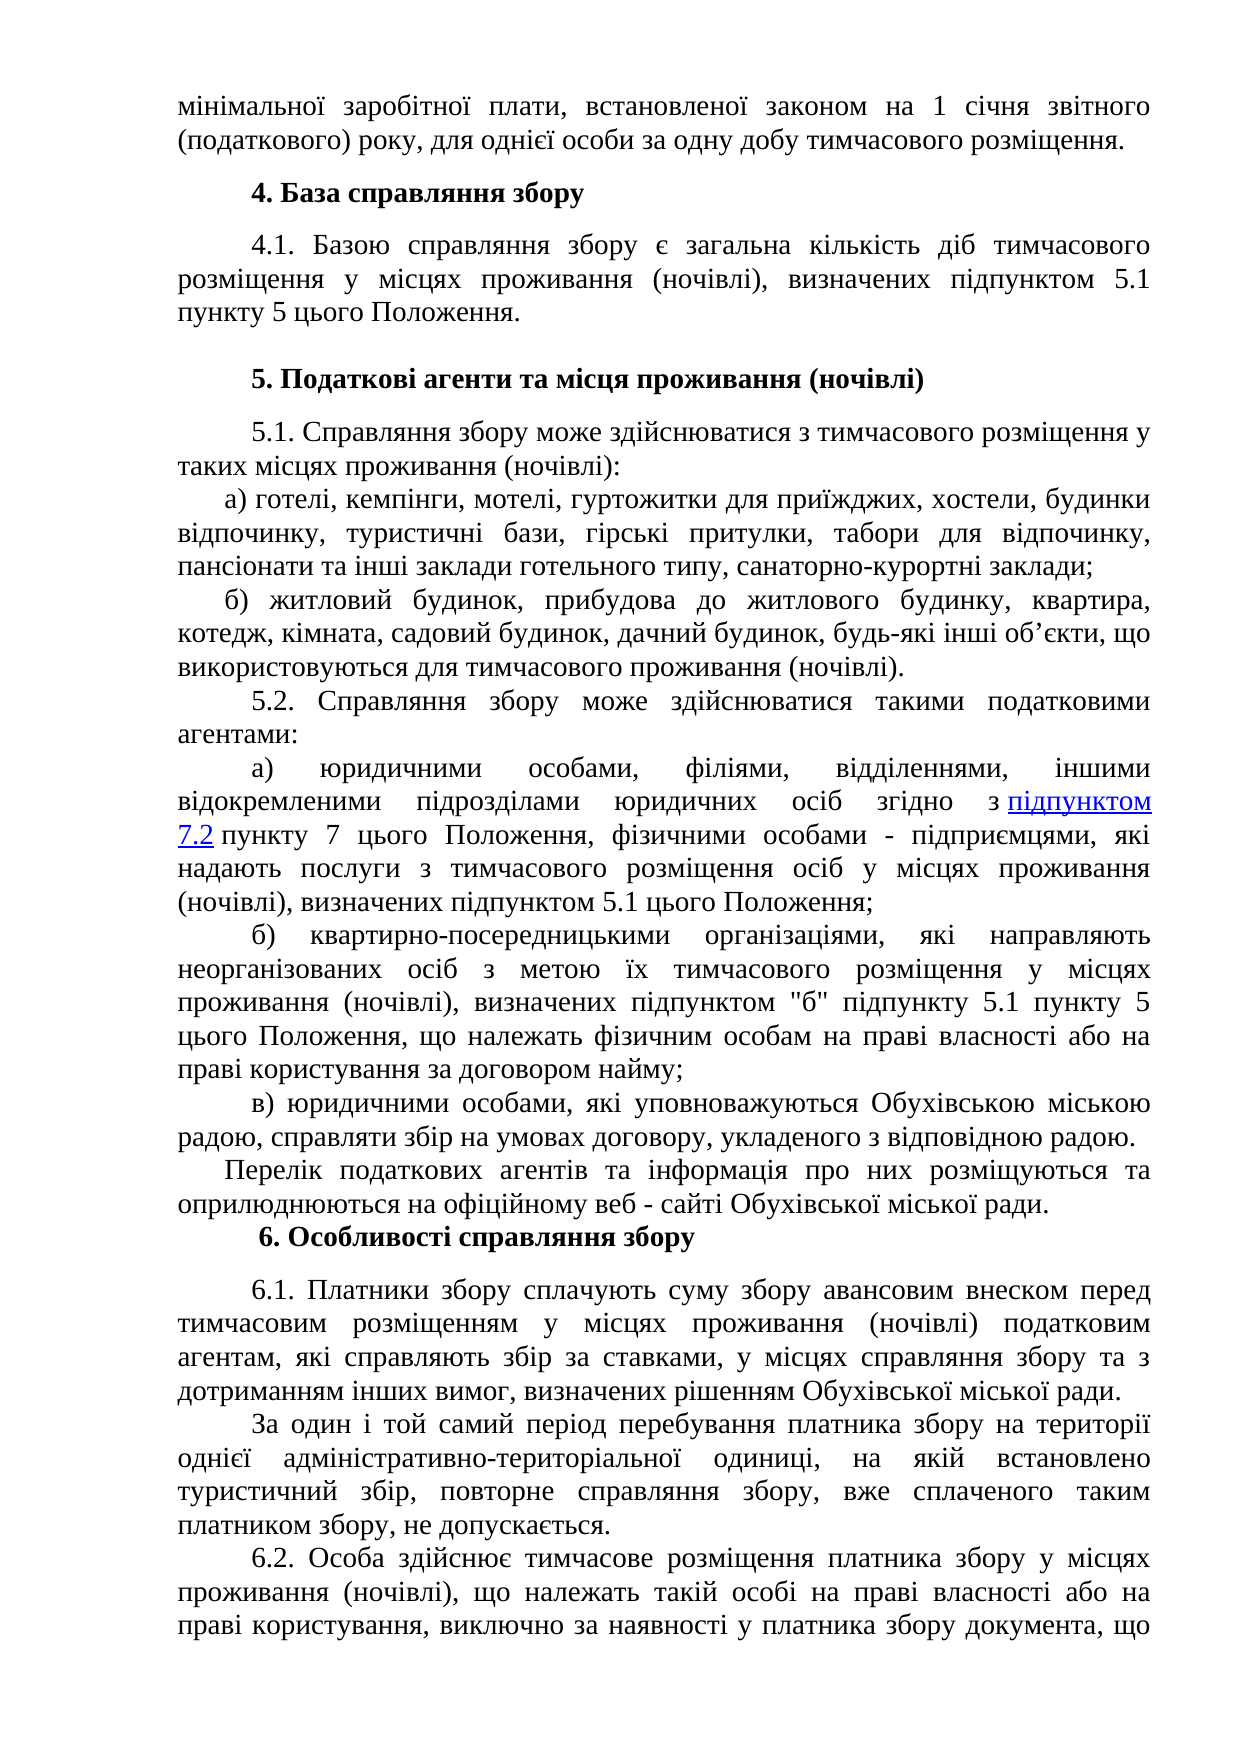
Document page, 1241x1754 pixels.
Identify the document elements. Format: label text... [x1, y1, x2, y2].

text Перелік податкових агентів та інформація про них розміщуються та оприлюднюються на офіційному веб - сайті Обухівської міської ради. [177, 1152, 1152, 1219]
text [177, 88, 1152, 156]
text б) житловий будинок, прибудова до житлового будинку, квартира, котедж, кімната, садовий будинок, дачний будинок, будь-які інші об’єкти, що використовуються для тимчасового проживання (ночівлі). [177, 582, 1152, 683]
text в) юридичними особами, які уповноважуються Обухівською міською радою, справляти збір на умовах договору, укладеного з відповідною радою. [177, 1085, 1152, 1152]
text 5.1. Справляння збору може здійснюватися з тимчасового розміщення у таких місцях проживання (ночівлі): [177, 414, 1152, 481]
text 5. Податкові агенти та місця проживання (ночівлі) [177, 362, 1152, 395]
text б) квартирно-посередницькими організаціями, які направляють неорганізованих осіб з метою їх тимчасового розміщення у місцях проживання (ночівлі), визначених підпунктом "б" підпункту 5.1 пункту 5 цього Положення, що належать фізичним особам на праві власності або на праві користування за договором найму; [177, 917, 1152, 1085]
text а) юридичними особами, філіями, відділеннями, іншими відокремленими підрозділами юридичних осіб згідно з підпунктом 7.2 пункту 7 цього Положення, фізичними особами - підприємцями, які надають послуги з тимчасового розміщення осіб у місцях проживання (ночівлі), визначених підпунктом 5.1 цього Положення; [177, 750, 1152, 917]
text 6.1. Платники збору сплачують суму збору авансовим внеском перед тимчасовим розміщенням у місцях проживання (ночівлі) податковим агентам, які справляють збір за ставками, у місцях справляння збору та з дотриманням інших вимог, визначених рішенням Обухівської міської ради. [177, 1272, 1152, 1406]
text 5.2. Справляння збору може здійснюватися такими податковими агентами: [177, 683, 1152, 750]
text 4. База справляння збору [177, 175, 1152, 208]
text 4.1. Базою справляння збору є загальна кількість діб тимчасового розміщення у місцях проживання (ночівлі), визначених підпунктом 5.1 пункту 5 цього Положення. [177, 227, 1152, 328]
text За один і той самий період перебування платника збору на території однієї адміністративно-територіальної одиниці, на якій встановлено туристичний збір, повторне справляння збору, вже сплаченого таким платником збору, не допускається. [177, 1406, 1152, 1540]
text 6. Особливості справляння збору [177, 1219, 1152, 1253]
text а) готелі, кемпінги, мотелі, гуртожитки для приїжджих, хостели, будинки відпочинку, туристичні бази, гірські притулки, табори для відпочинку, пансіонати та інші заклади готельного типу, санаторно-курортні заклади; [177, 481, 1152, 582]
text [177, 1540, 1152, 1641]
